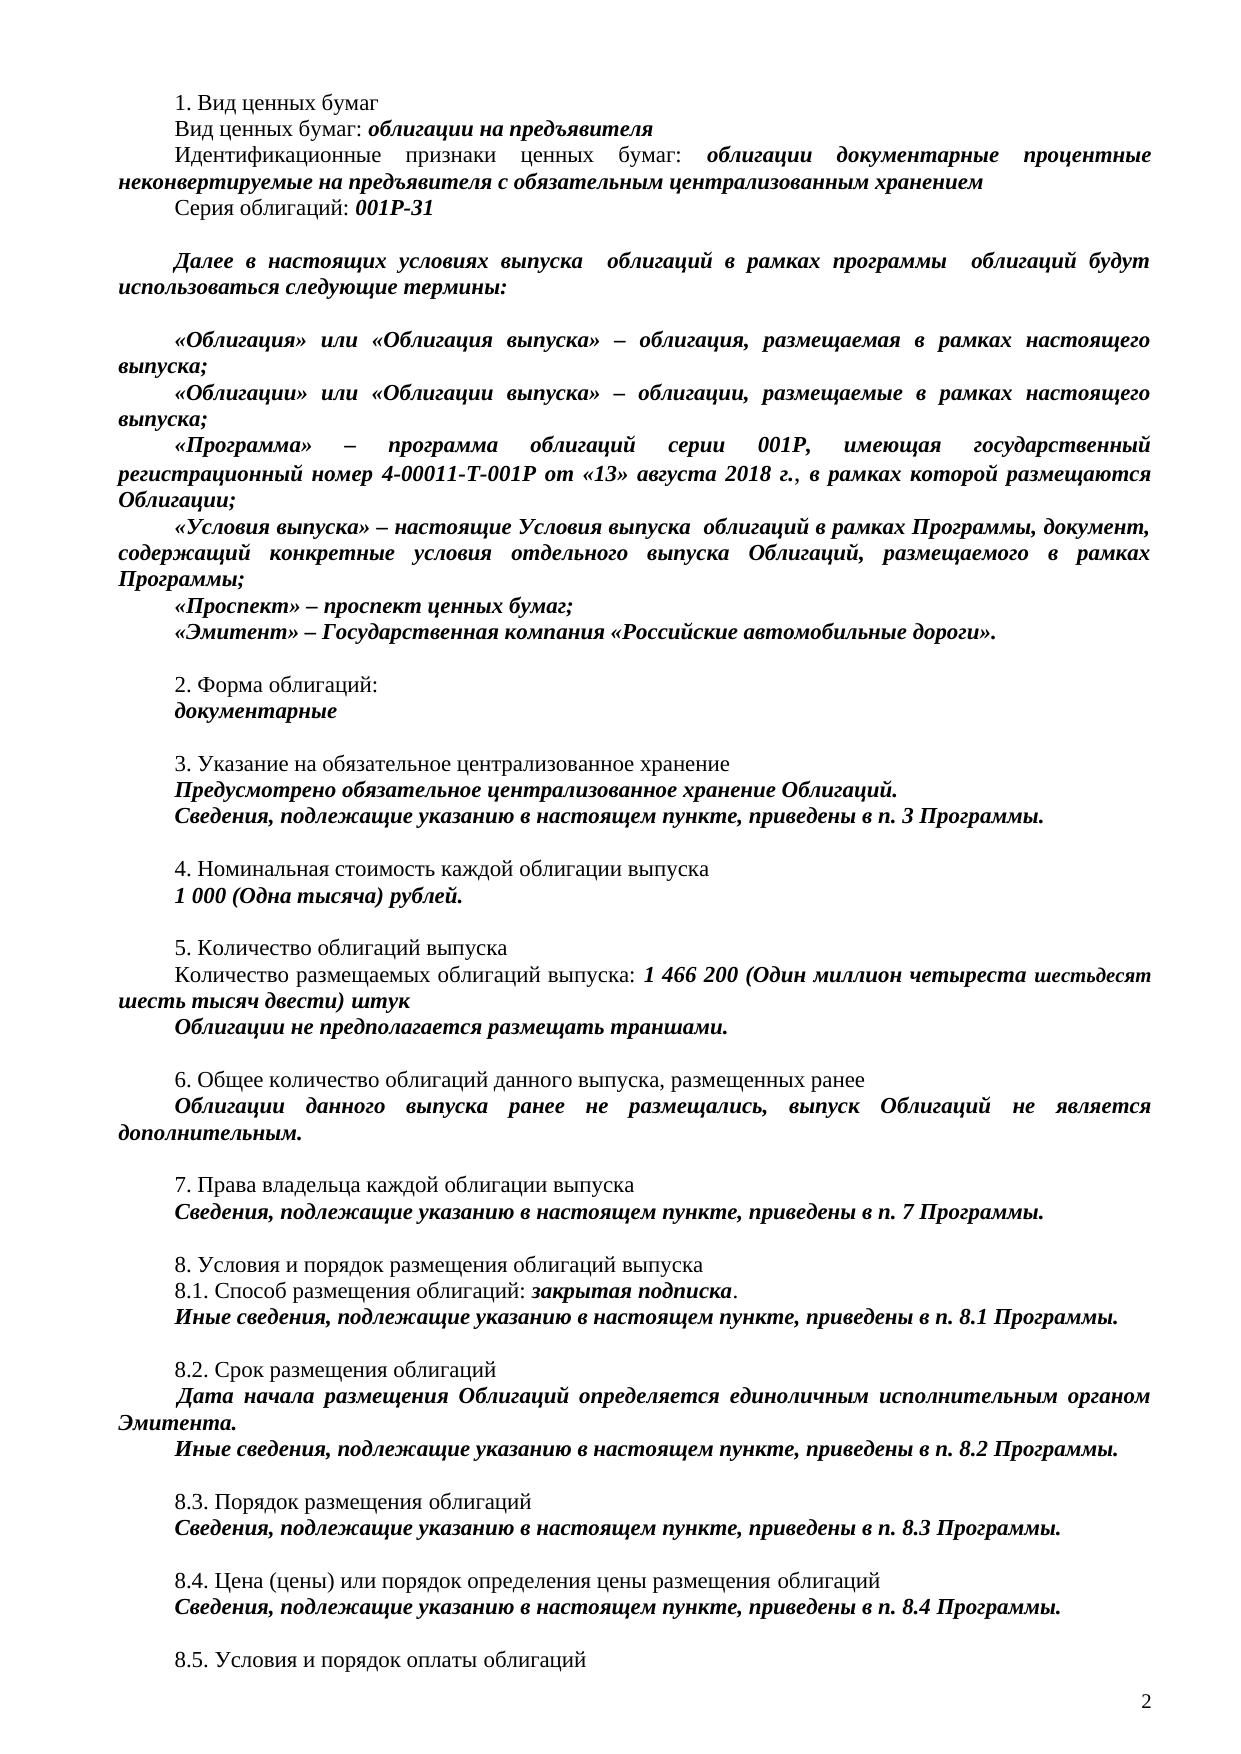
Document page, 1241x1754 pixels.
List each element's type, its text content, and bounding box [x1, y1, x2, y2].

text Иные сведения, подлежащие указанию в настоящем пункте, приведены в п. 8.1 Программы. [118, 1303, 1152, 1330]
text Иные сведения, подлежащие указанию в настоящем пункте, приведены в п. 8.2 Программы. [118, 1435, 1152, 1461]
text Дата начала размещения Облигаций определяется единоличным исполнительным органом Эмитента. [118, 1382, 1152, 1435]
text Количество размещаемых облигаций выпуска: 1 466 200 (Один миллион четыреста шестьдесят шесть тысяч двести) штук [118, 961, 1152, 1013]
text 1 000 (Одна тысяча) рублей. [118, 882, 1152, 908]
text 6. Общее количество облигаций данного выпуска, размещенных ранее [118, 1066, 1152, 1092]
text Далее в настоящих условиях выпуска облигаций в рамках программы облигаций будут использоваться следующие термины: [118, 247, 1152, 299]
text Сведения, подлежащие указанию в настоящем пункте, приведены в п. 8.4 Программы. [118, 1593, 1152, 1619]
text «Эмитент» – Государственная компания «Российские автомобильные дороги». [118, 618, 1152, 644]
text 2. Форма облигаций: [118, 671, 1152, 697]
text Предусмотрено обязательное централизованное хранение Облигаций. [118, 776, 1152, 803]
text 8.3. Порядок размещения облигаций [118, 1488, 1152, 1514]
text Сведения, подлежащие указанию в настоящем пункте, приведены в п. 7 Программы. [118, 1198, 1152, 1224]
text 1. Вид ценных бумаг [118, 89, 1152, 115]
text Идентификационные признаки ценных бумаг: облигации документарные процентные неконвертируемые на предъявителя с обязательным централизованным хранением [118, 141, 1152, 194]
text документарные [118, 697, 1152, 723]
text «Облигации» или «Облигации выпуска» – облигации, размещаемые в рамках настоящего выпуска; [118, 378, 1152, 431]
text 7. Права владельца каждой облигации выпуска [118, 1172, 1152, 1198]
text «Условия выпуска» – настоящие Условия выпуска облигаций в рамках Программы, документ, содержащий конкретные условия отдельного выпуска Облигаций, размещаемого в рамках Программы; [118, 513, 1152, 592]
text Сведения, подлежащие указанию в настоящем пункте, приведены в п. 8.3 Программы. [118, 1514, 1152, 1541]
text 8.5. Условия и порядок оплаты облигаций [118, 1646, 1152, 1672]
text 8. Условия и порядок размещения облигаций выпуска [118, 1251, 1152, 1277]
text Облигации данного выпуска ранее не размещались, выпуск Облигаций не является дополнительным. [118, 1092, 1152, 1145]
text «Проспект» – проспект ценных бумаг; [118, 592, 1152, 618]
text «Программа» – программа облигаций серии 001Р, имеющая государственный регистрационный номер 4-00011-Т-001Р от «13» августа 2018 г., в рамках которой размещаются Облигации; [118, 431, 1152, 513]
text «Облигация» или «Облигация выпуска» – облигация, размещаемая в рамках настоящего выпуска; [118, 326, 1152, 378]
text 8.4. Цена (цены) или порядок определения цены размещения облигаций [118, 1567, 1152, 1593]
text 8.2. Срок размещения облигаций [118, 1356, 1152, 1382]
text Вид ценных бумаг: облигации на предъявителя [118, 115, 1152, 141]
text Серия облигаций: 001Р-31 [118, 194, 1152, 220]
text Сведения, подлежащие указанию в настоящем пункте, приведены в п. 3 Программы. [118, 803, 1152, 829]
text 5. Количество облигаций выпуска [118, 934, 1152, 961]
text 8.1. Способ размещения облигаций: закрытая подписка. [118, 1277, 1152, 1303]
text Облигации не предполагается размещать траншами. [118, 1013, 1152, 1040]
text 3. Указание на обязательное централизованное хранение [118, 750, 1152, 776]
text 4. Номинальная стоимость каждой облигации выпуска [118, 855, 1152, 882]
